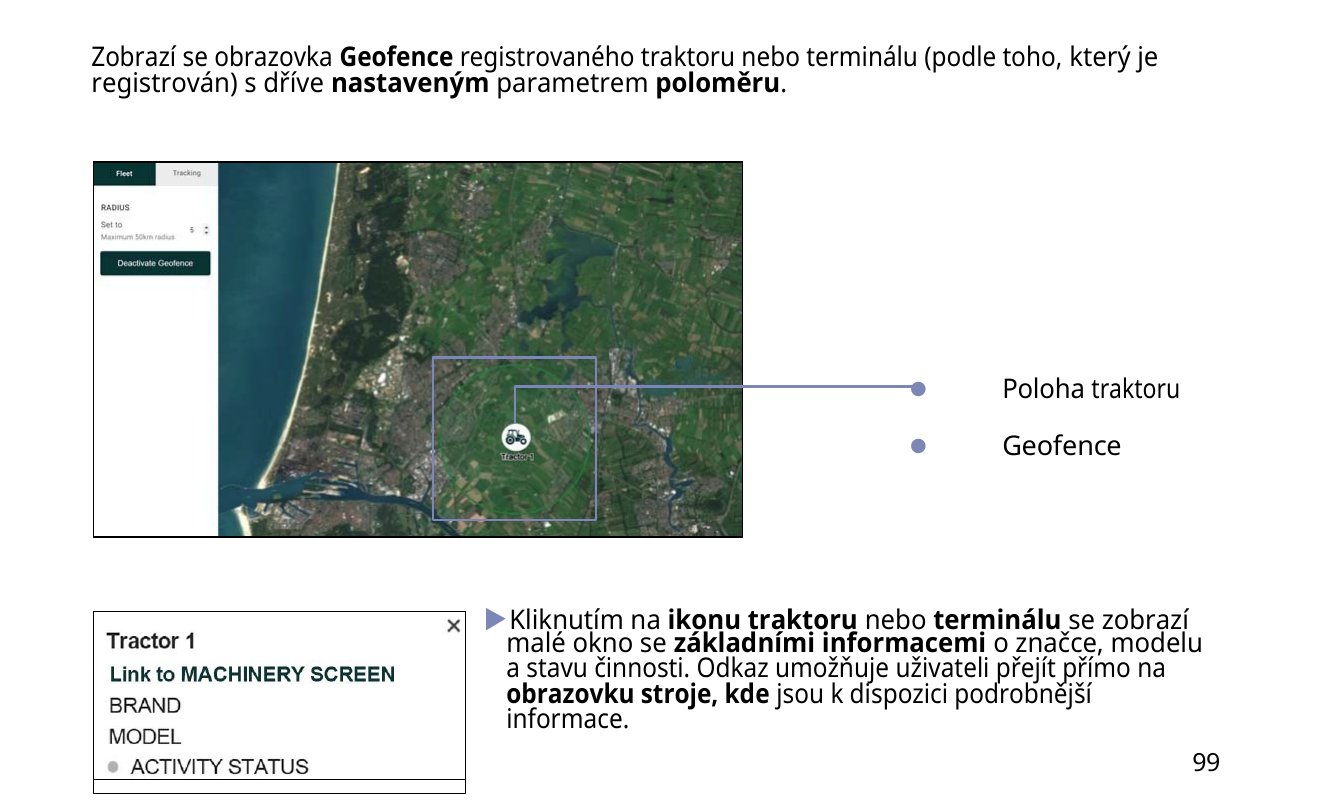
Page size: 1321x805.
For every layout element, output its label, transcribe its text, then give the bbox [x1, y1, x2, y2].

picture [94, 612, 465, 779]
list Geofence [909, 427, 1258, 463]
list Poloha traktoru [909, 369, 1258, 406]
list Kliknutím na ikonu traktoru nebo terminálu se zobrazí malé okno se základními informacemi o značce, modelu a stavu činnosti. Odkaz umožňuje uživateli přejít přímo na obrazovku stroje, kde jsou k dispozici podrobnější informace. [483, 609, 1207, 736]
picture [434, 359, 595, 519]
picture [94, 163, 742, 536]
text Zobrazí se obrazovka Geofence registrovaného traktoru nebo terminálu (podle toho, který je registrován) s dříve nastaveným parametrem poloměru. [91, 45, 1258, 100]
